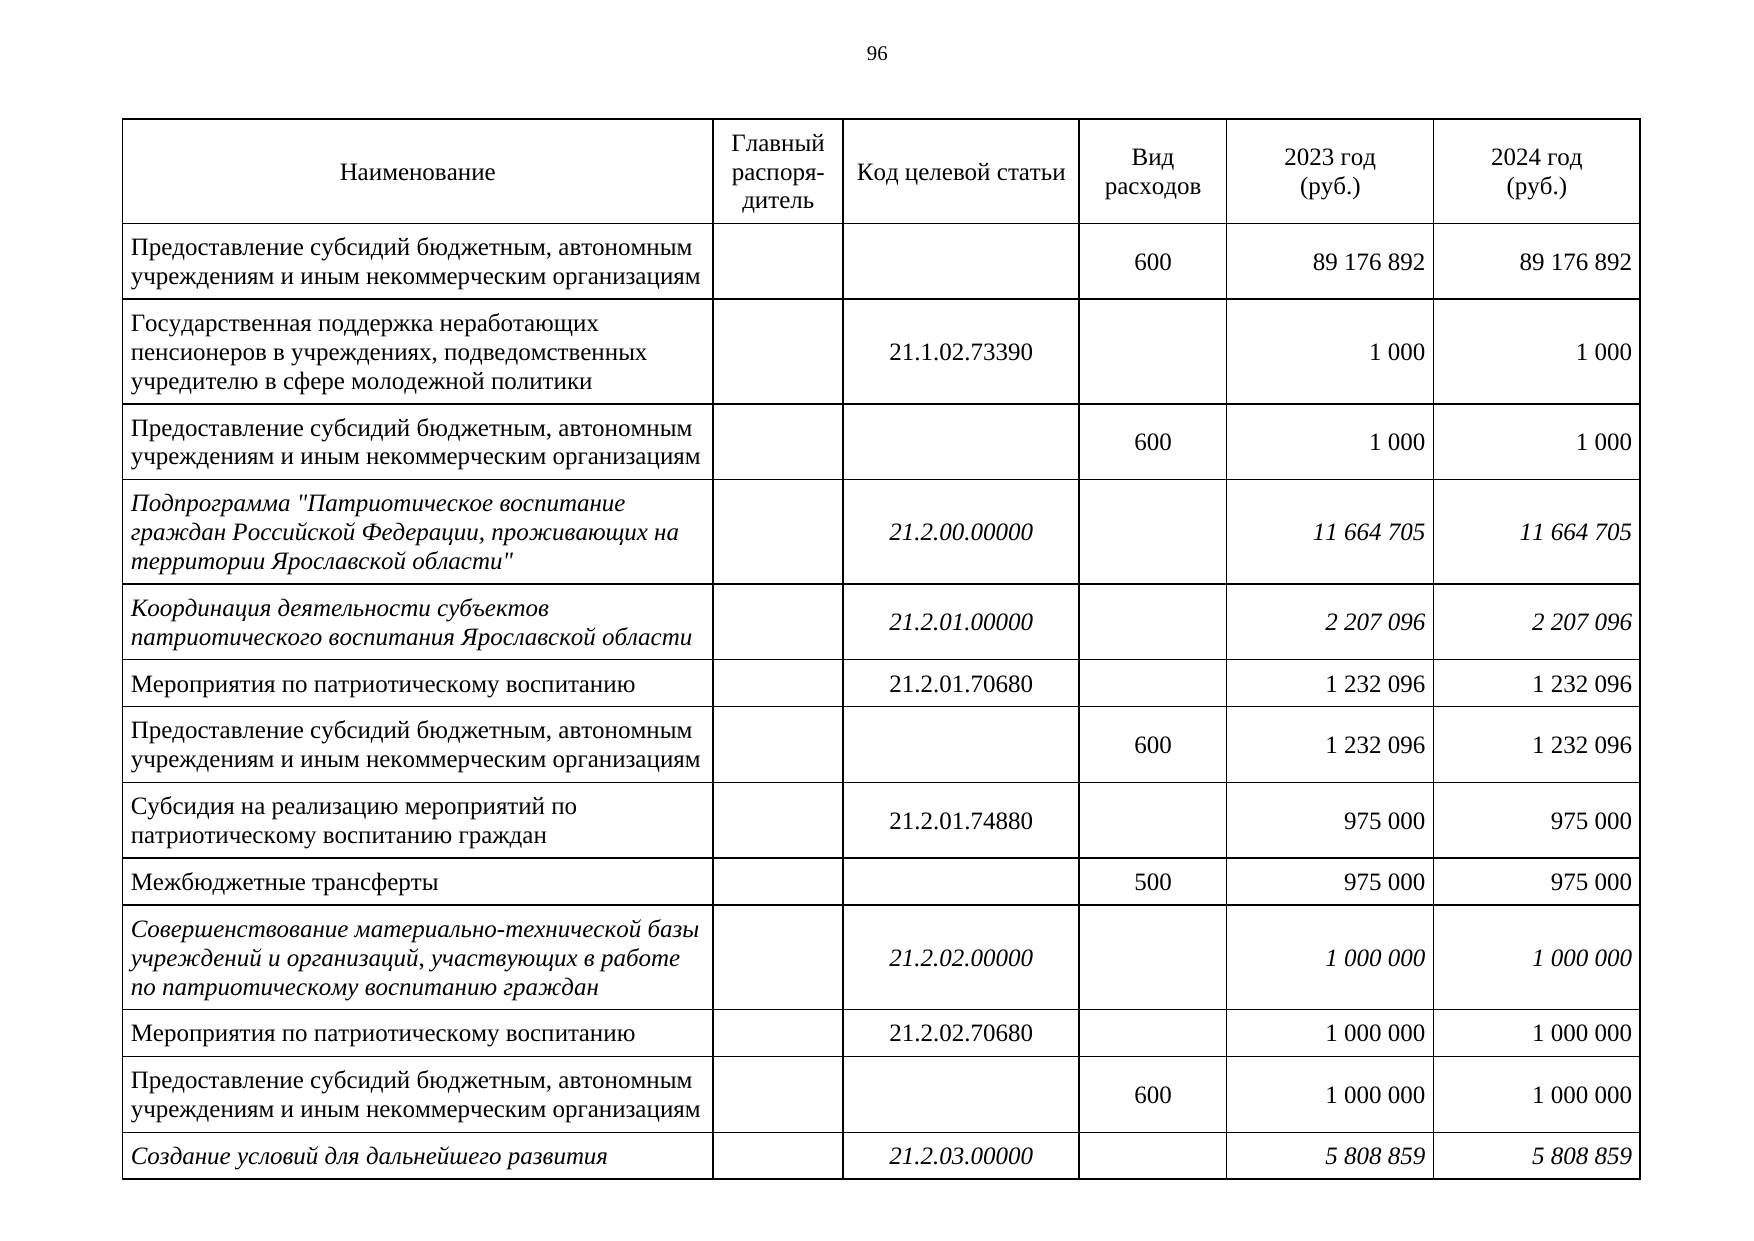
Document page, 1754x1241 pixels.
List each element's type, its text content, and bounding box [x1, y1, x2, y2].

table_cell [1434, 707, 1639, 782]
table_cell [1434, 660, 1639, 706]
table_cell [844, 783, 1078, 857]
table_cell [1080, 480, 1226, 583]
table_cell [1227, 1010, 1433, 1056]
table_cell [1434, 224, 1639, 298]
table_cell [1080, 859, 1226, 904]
table_header Главный распоря-дитель [714, 120, 842, 223]
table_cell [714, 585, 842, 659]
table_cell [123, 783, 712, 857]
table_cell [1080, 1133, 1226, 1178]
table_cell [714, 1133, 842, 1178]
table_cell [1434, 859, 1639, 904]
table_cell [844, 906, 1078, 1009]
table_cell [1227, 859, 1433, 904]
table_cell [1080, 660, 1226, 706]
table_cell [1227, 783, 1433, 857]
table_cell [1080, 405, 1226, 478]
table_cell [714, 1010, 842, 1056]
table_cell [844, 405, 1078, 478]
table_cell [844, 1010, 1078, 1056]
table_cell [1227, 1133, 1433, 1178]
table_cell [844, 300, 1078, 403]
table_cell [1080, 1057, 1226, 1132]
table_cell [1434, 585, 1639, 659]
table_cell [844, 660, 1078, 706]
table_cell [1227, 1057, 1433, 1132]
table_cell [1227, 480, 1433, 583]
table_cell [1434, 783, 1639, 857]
table_header Вид расходов [1080, 120, 1226, 223]
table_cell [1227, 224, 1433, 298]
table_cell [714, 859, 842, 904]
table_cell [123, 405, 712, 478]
table_header Код целевой статьи [844, 120, 1078, 223]
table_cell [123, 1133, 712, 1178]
table_header Наименование [123, 120, 712, 223]
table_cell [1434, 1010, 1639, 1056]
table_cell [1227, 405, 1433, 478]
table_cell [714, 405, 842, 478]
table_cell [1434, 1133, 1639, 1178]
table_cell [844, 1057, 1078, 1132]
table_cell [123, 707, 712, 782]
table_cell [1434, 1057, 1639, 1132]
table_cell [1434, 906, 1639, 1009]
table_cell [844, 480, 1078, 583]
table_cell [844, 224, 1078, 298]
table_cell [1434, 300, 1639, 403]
table_header 2024 год (руб.) [1434, 120, 1639, 223]
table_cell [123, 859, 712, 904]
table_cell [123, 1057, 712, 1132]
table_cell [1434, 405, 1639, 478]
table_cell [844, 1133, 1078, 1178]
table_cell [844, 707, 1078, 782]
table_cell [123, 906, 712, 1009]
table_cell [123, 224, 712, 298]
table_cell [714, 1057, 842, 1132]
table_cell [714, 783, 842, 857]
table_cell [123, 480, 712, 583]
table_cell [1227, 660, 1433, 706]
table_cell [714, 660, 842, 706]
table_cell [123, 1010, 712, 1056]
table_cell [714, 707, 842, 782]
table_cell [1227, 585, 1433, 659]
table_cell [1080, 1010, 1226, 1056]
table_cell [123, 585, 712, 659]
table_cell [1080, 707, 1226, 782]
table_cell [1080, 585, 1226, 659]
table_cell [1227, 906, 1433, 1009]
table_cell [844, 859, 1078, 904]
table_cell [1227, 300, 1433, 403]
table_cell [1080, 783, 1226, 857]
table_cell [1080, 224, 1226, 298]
table_header 2023 год (руб.) [1227, 120, 1433, 223]
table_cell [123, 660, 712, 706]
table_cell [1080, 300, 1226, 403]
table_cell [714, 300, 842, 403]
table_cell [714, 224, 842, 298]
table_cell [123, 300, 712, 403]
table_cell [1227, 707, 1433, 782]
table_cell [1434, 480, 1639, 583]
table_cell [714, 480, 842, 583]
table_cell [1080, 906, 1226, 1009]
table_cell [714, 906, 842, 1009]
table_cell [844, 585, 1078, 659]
